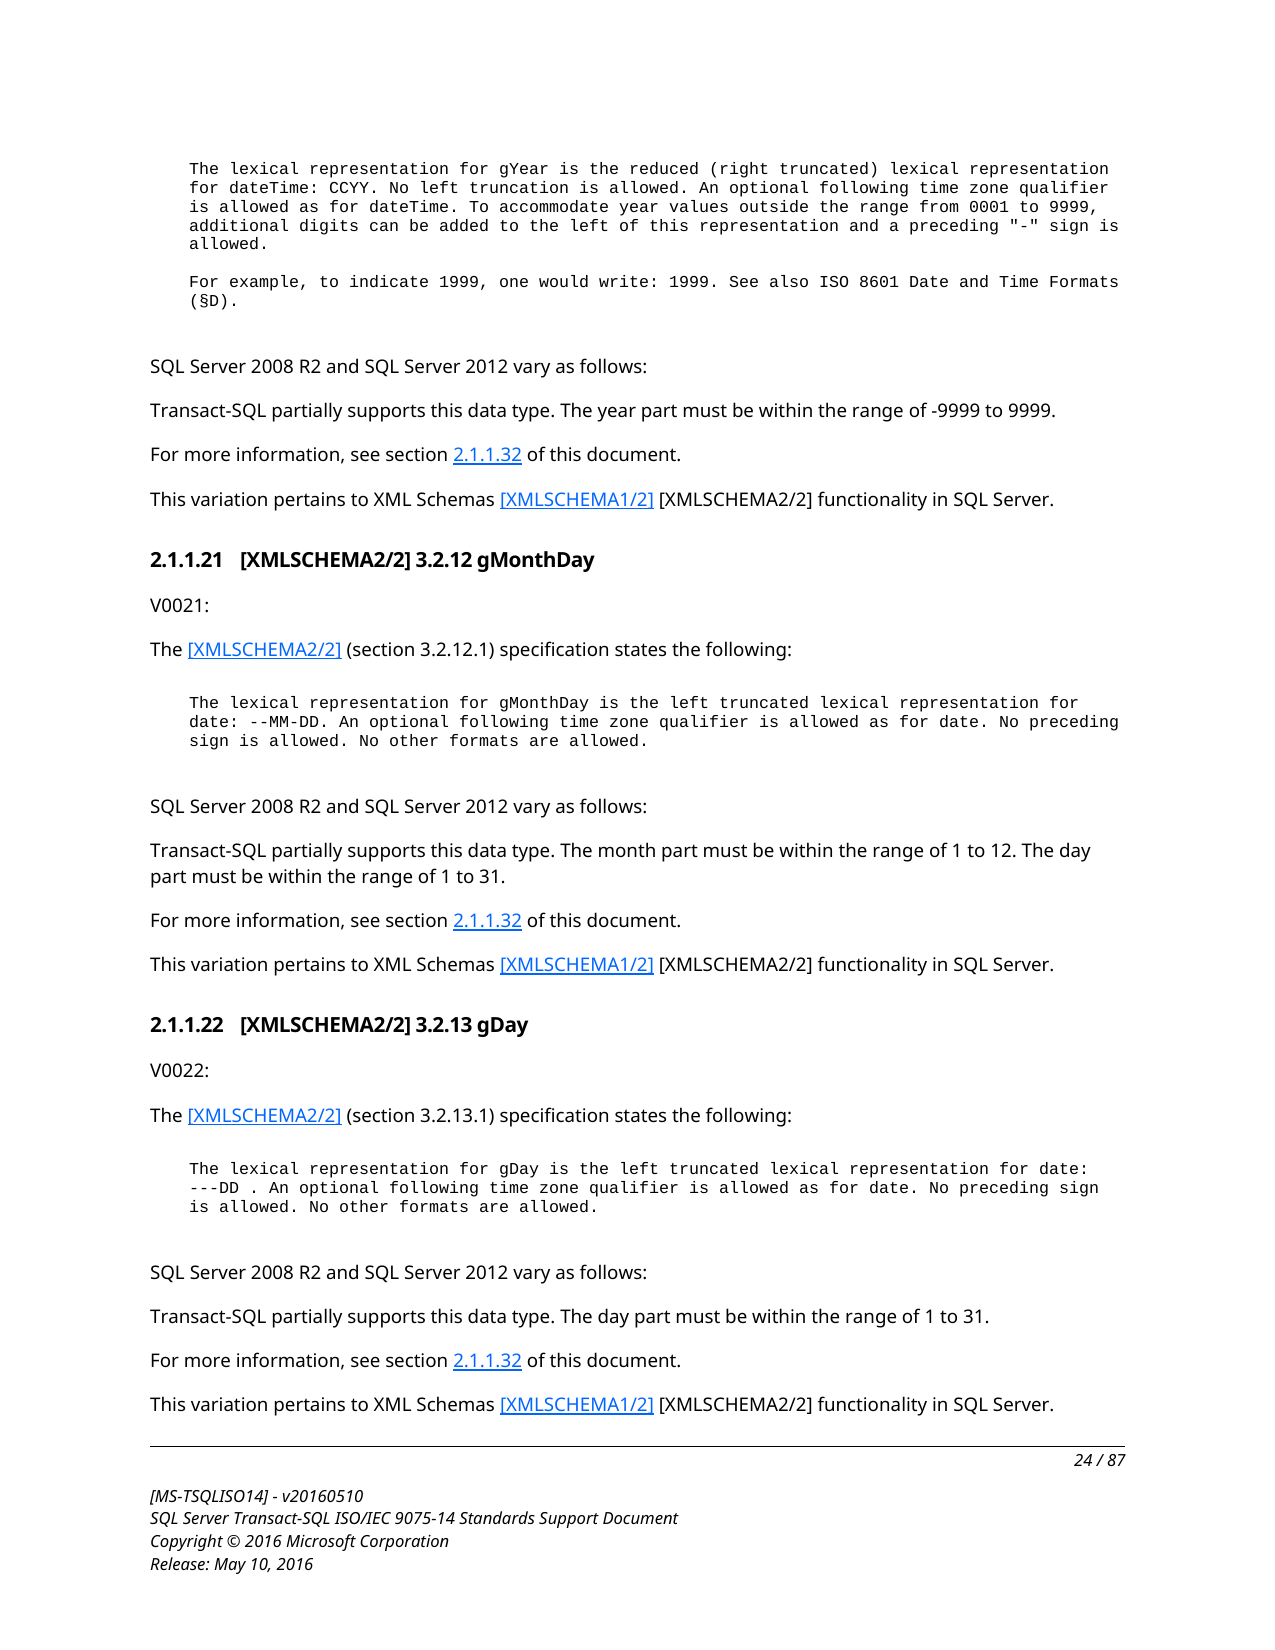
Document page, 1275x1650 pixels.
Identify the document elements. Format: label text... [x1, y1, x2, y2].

text The lexical representation for gDay is the left truncated lexical representation for date: ---DD . An optional following time zone qualifier is allowed as for date. No preceding sign is allowed. No other formats are allowed. [175, 1153, 1137, 1228]
text V0022: [150, 1058, 1125, 1083]
text The [XMLSCHEMA2/2] (section 3.2.13.1) specification states the following: [150, 1102, 1125, 1127]
text Transact-SQL partially supports this data type. The year part must be within the range of -9999 to 9999. [150, 397, 1125, 423]
text For example, to indicate 1999, one would write: 1999. See also ISO 8601 Date and Time Formats (§D). [175, 259, 1137, 322]
subtitle [XMLSCHEMA2/2] 3.2.13 gDay [150, 1010, 1125, 1039]
text This variation pertains to XML Schemas [XMLSCHEMA1/2] [XMLSCHEMA2/2] functionality in SQL Server. [150, 952, 1125, 977]
text This variation pertains to XML Schemas [XMLSCHEMA1/2] [XMLSCHEMA2/2] functionality in SQL Server. [150, 486, 1125, 511]
text The [XMLSCHEMA2/2] (section 3.2.12.1) specification states the following: [150, 636, 1125, 662]
subtitle [XMLSCHEMA2/2] 3.2.12 gMonthDay [150, 545, 1125, 573]
text Transact-SQL partially supports this data type. The day part must be within the range of 1 to 31. [150, 1303, 1125, 1329]
text The lexical representation for gYear is the reduced (right truncated) lexical representation for dateTime: CCYY. No left truncation is allowed. An optional following time zone qualifier is allowed as for dateTime. To accommodate year values outside the range from 0001 to 9999, additional digits can be added to the left of this representation and a preceding "-" sign is allowed. [175, 146, 1137, 240]
text SQL Server 2008 R2 and SQL Server 2012 vary as follows: [150, 1259, 1125, 1284]
text V0021: [150, 592, 1125, 617]
text This variation pertains to XML Schemas [XMLSCHEMA1/2] [XMLSCHEMA2/2] functionality in SQL Server. [150, 1392, 1125, 1417]
text For more information, see section 2.1.1.32 of this document. [150, 907, 1125, 933]
text For more information, see section 2.1.1.32 of this document. [150, 442, 1125, 467]
text The lexical representation for gMonthDay is the left truncated lexical representation for date: --MM-DD. An optional following time zone qualifier is allowed as for date. No preceding sign is allowed. No other formats are allowed. [175, 687, 1137, 762]
text For more information, see section 2.1.1.32 of this document. [150, 1347, 1125, 1373]
text Transact-SQL partially supports this data type. The month part must be within the range of 1 to 12. The day part must be within the range of 1 to 31. [150, 837, 1125, 888]
text SQL Server 2008 R2 and SQL Server 2012 vary as follows: [150, 793, 1125, 819]
text SQL Server 2008 R2 and SQL Server 2012 vary as follows: [150, 353, 1125, 378]
